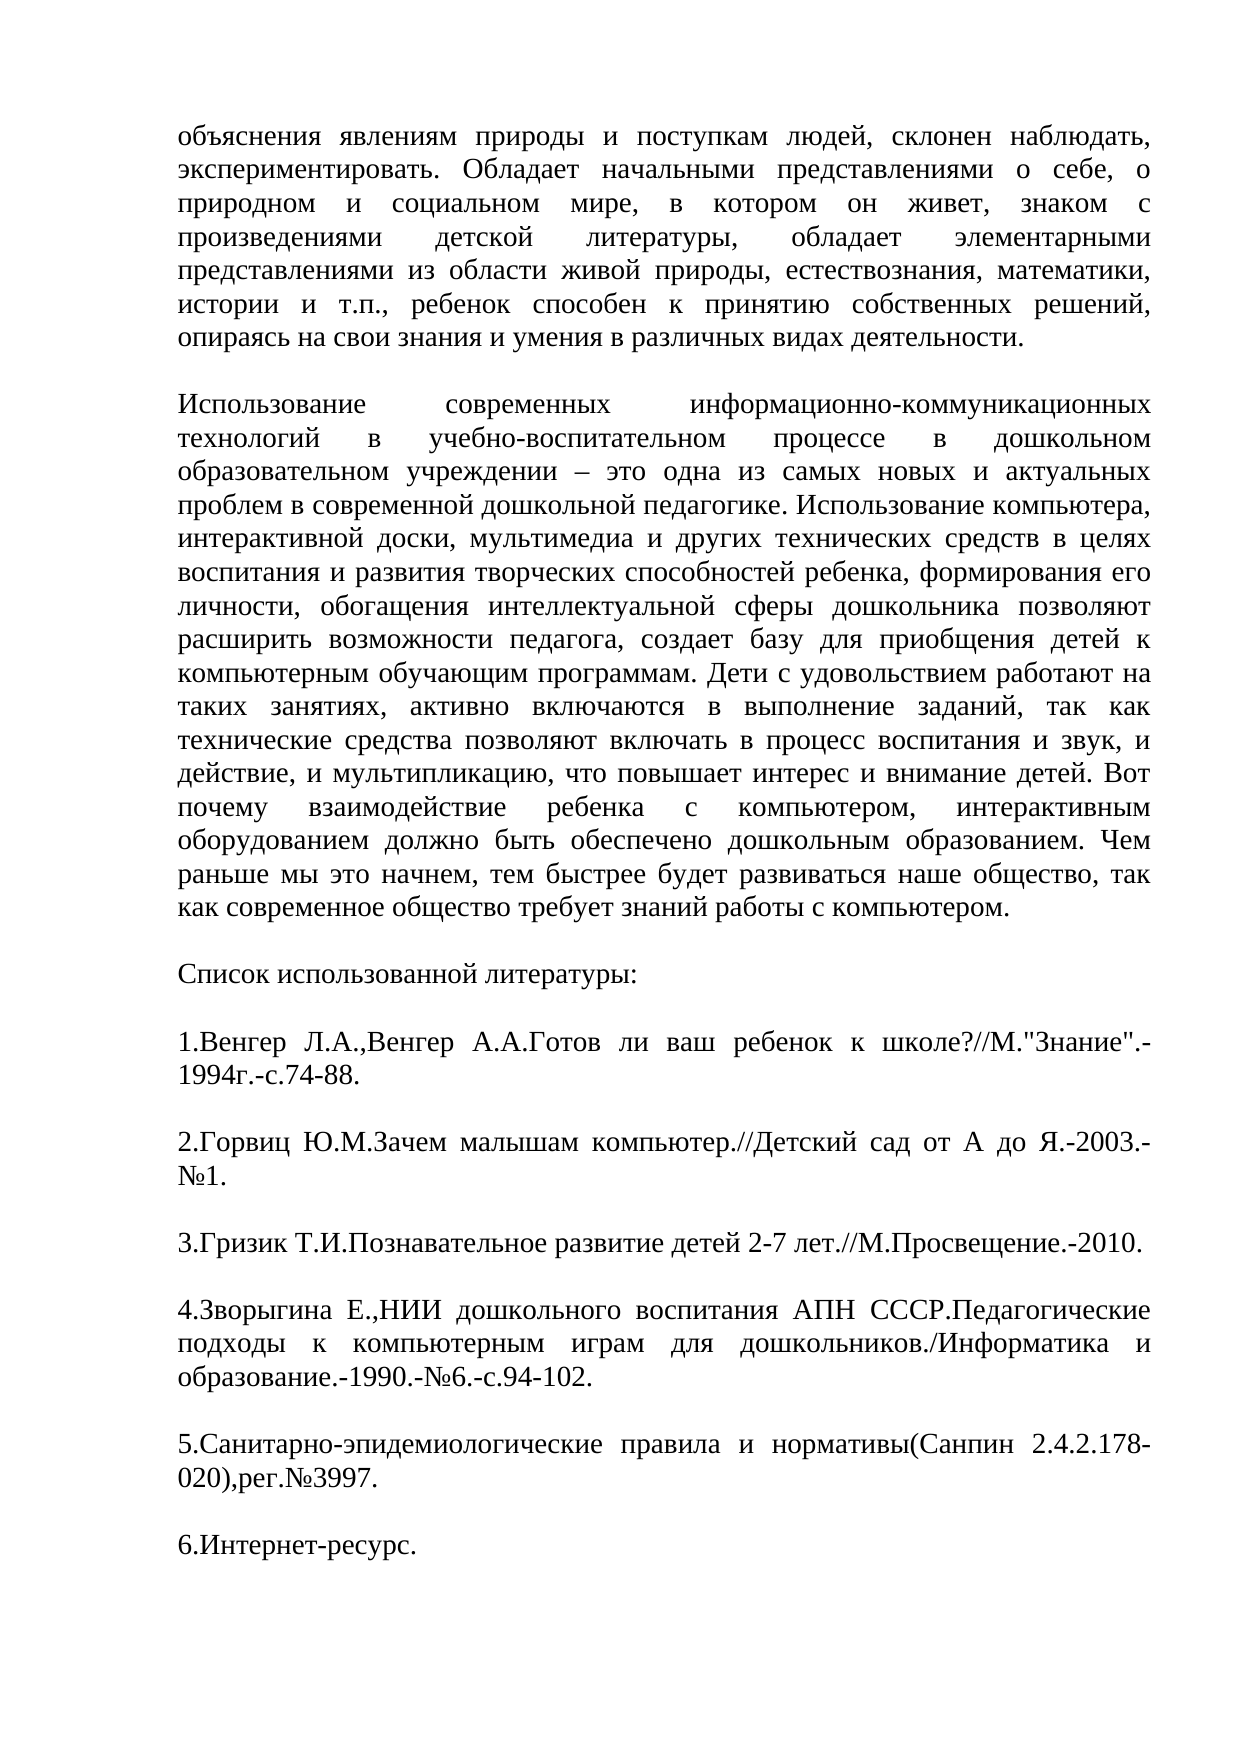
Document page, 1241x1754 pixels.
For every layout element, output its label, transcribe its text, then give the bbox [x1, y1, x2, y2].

text 2.Горвиц Ю.М.Зачем малышам компьютер.//Детский сад от А до Я.-2003.-№1. [177, 1124, 1152, 1191]
text 6.Интернет-ресурс. [177, 1527, 1152, 1560]
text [177, 118, 1152, 353]
text Использование современных информационно-коммуникационных технологий в учебно-воспитательном процессе в дошкольном образовательном учреждении – это одна из самых новых и актуальных проблем в современной дошкольной педагогике. Использование компьютера, интерактивной доски, мультимедиа и других технических средств в целях воспитания и развития творческих способностей ребенка, формирования его личности, обогащения интеллектуальной сферы дошкольника позволяют расширить возможности педагога, создает базу для приобщения детей к компьютерным обучающим программам. Дети с удовольствием работают на таких занятиях, активно включаются в выполнение заданий, так как технические средства позволяют включать в процесс воспитания и звук, и действие, и мультипликацию, что повышает интерес и внимание детей. Вот почему взаимодействие ребенка с компьютером, интерактивным оборудованием должно быть обеспечено дошкольным образованием. Чем раньше мы это начнем, тем быстрее будет развиваться наше общество, так как современное общество требует знаний работы с компьютером. [177, 386, 1152, 923]
text 1.Венгер Л.А.,Венгер А.А.Готов ли ваш ребенок к школе?//М."Знание".-1994г.-с.74-88. [177, 1024, 1152, 1091]
text 5.Санитарно-эпидемиологические правила и нормативы(Санпин 2.4.2.178-020),рег.№3997. [177, 1426, 1152, 1493]
text 3.Гризик Т.И.Познавательное развитие детей 2-7 лет.//М.Просвещение.-2010. [177, 1225, 1152, 1258]
text Список использованной литературы: [177, 957, 1152, 990]
text 4.Зворыгина Е.,НИИ дошкольного воспитания АПН СССР.Педагогические подходы к компьютерным играм для дошкольников./Информатика и образование.-1990.-№6.-с.94-102. [177, 1292, 1152, 1393]
